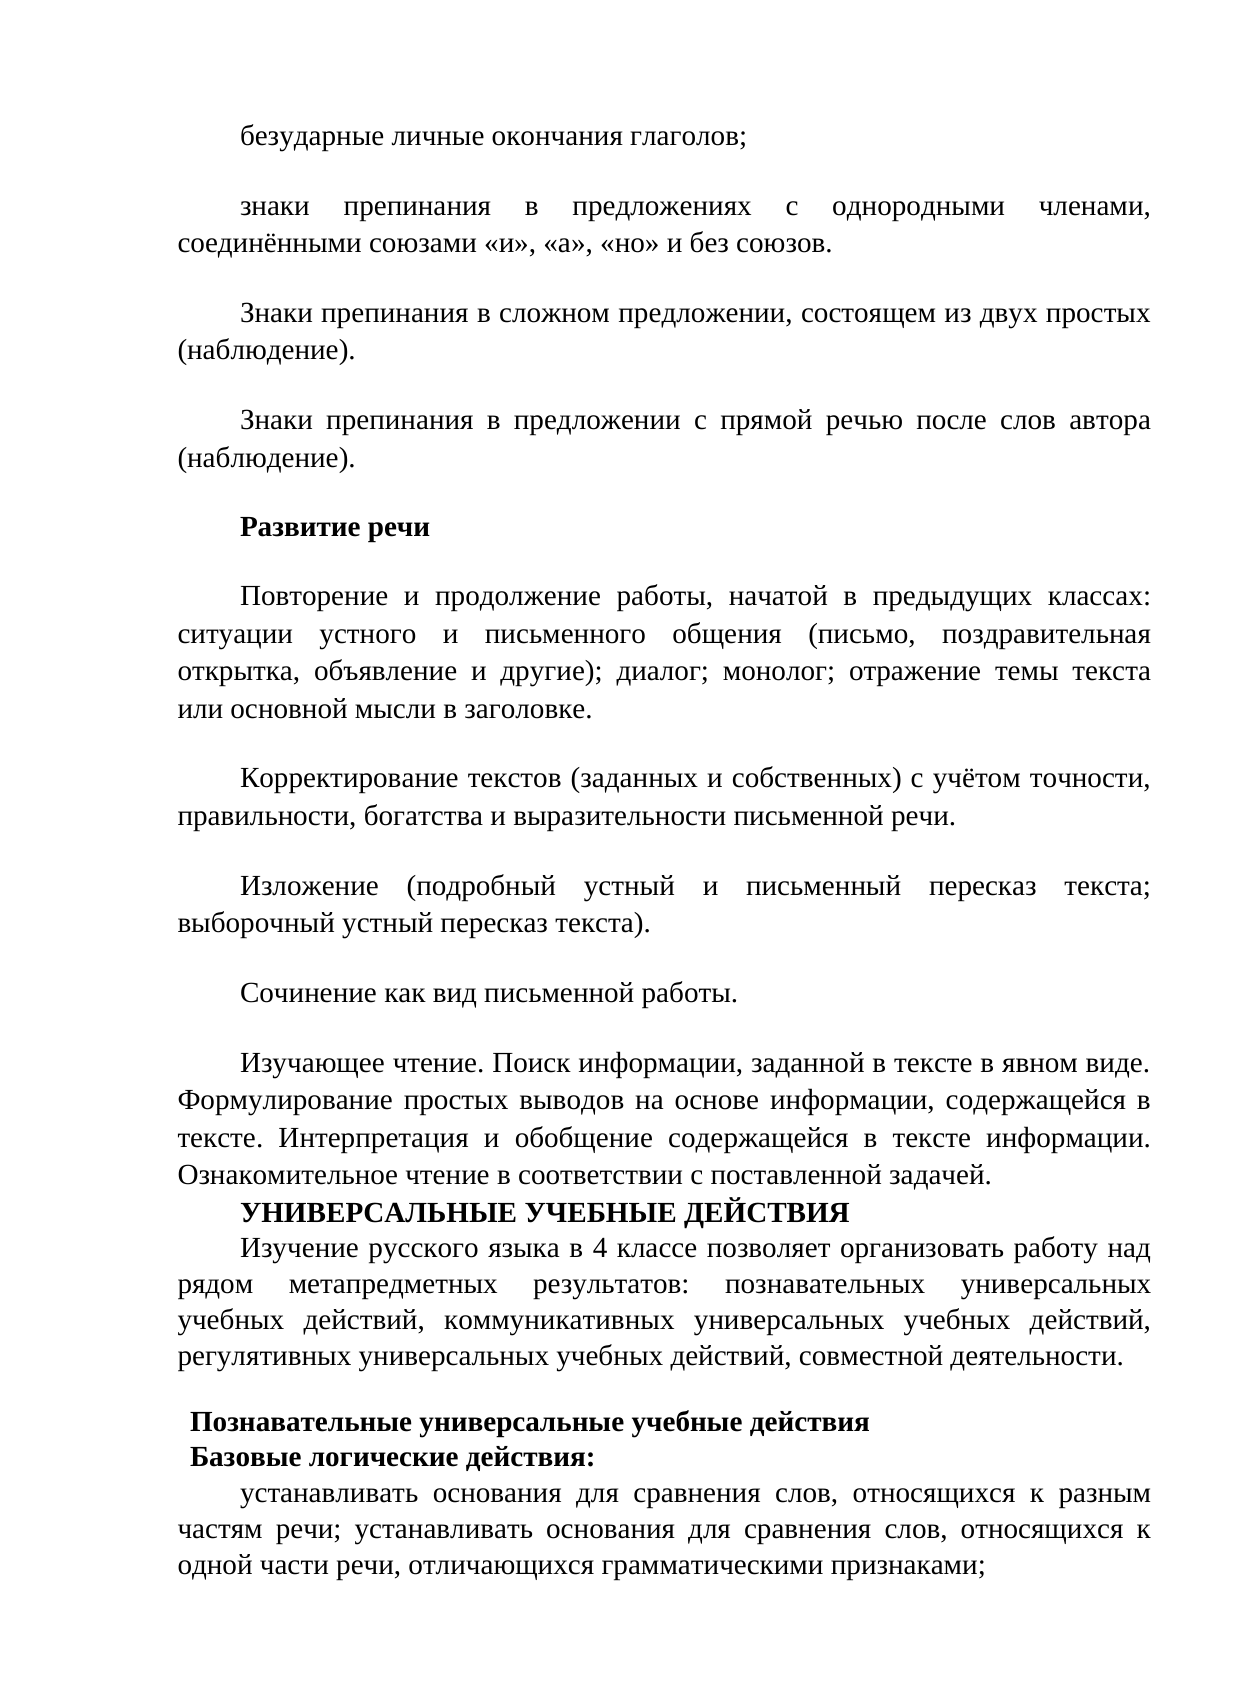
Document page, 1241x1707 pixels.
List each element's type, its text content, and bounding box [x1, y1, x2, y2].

text Изучение русского языка в 4 классе позволяет организовать работу над рядом метапредметных результатов: познавательных универсальных учебных действий, коммуникативных универсальных учебных действий, регулятивных универсальных учебных действий, совместной деятельности. [177, 1231, 1152, 1372]
text Сочинение как вид письменной работы. [177, 975, 1152, 1008]
text Базовые логические действия: [190, 1439, 1152, 1473]
text Знаки препинания в предложении с прямой речью после слов автора (наблюдение). [177, 402, 1152, 473]
text Развитие речи [177, 509, 1152, 543]
text Знаки препинания в сложном предложении, состоящем из двух простых (наблюдение). [177, 295, 1152, 366]
text Познавательные универсальные учебные действия [190, 1404, 1152, 1437]
text устанавливать основания для сравнения слов, относящихся к разным частям речи; устанавливать основания для сравнения слов, относящихся к одной части речи, отличающихся грамматическими признаками; [177, 1475, 1152, 1581]
text безударные личные окончания глаголов; [177, 118, 1152, 152]
text знаки препинания в предложениях с однородными членами, соединёнными союзами «и», «а», «но» и без союзов. [177, 188, 1152, 259]
text УНИВЕРСАЛЬНЫЕ УЧЕБНЫЕ ДЕЙСТВИЯ [177, 1195, 1152, 1228]
text Изложение (подробный устный и письменный пересказ текста; выборочный устный пересказ текста). [177, 868, 1152, 939]
text Повторение и продолжение работы, начатой в предыдущих классах: ситуации устного и письменного общения (письмо, поздравительная открытка, объявление и другие); диалог; монолог; отражение темы текста или основной мысли в заголовке. [177, 578, 1152, 724]
text Изучающее чтение. Поиск информации, заданной в тексте в явном виде. Формулирование простых выводов на основе информации, содержащейся в тексте. Интерпретация и обобщение содержащейся в тексте информации. Ознакомительное чтение в соответствии с поставленной задачей. [177, 1045, 1152, 1191]
text Корректирование текстов (заданных и собственных) с учётом точности, правильности, богатства и выразительности письменной речи. [177, 761, 1152, 832]
